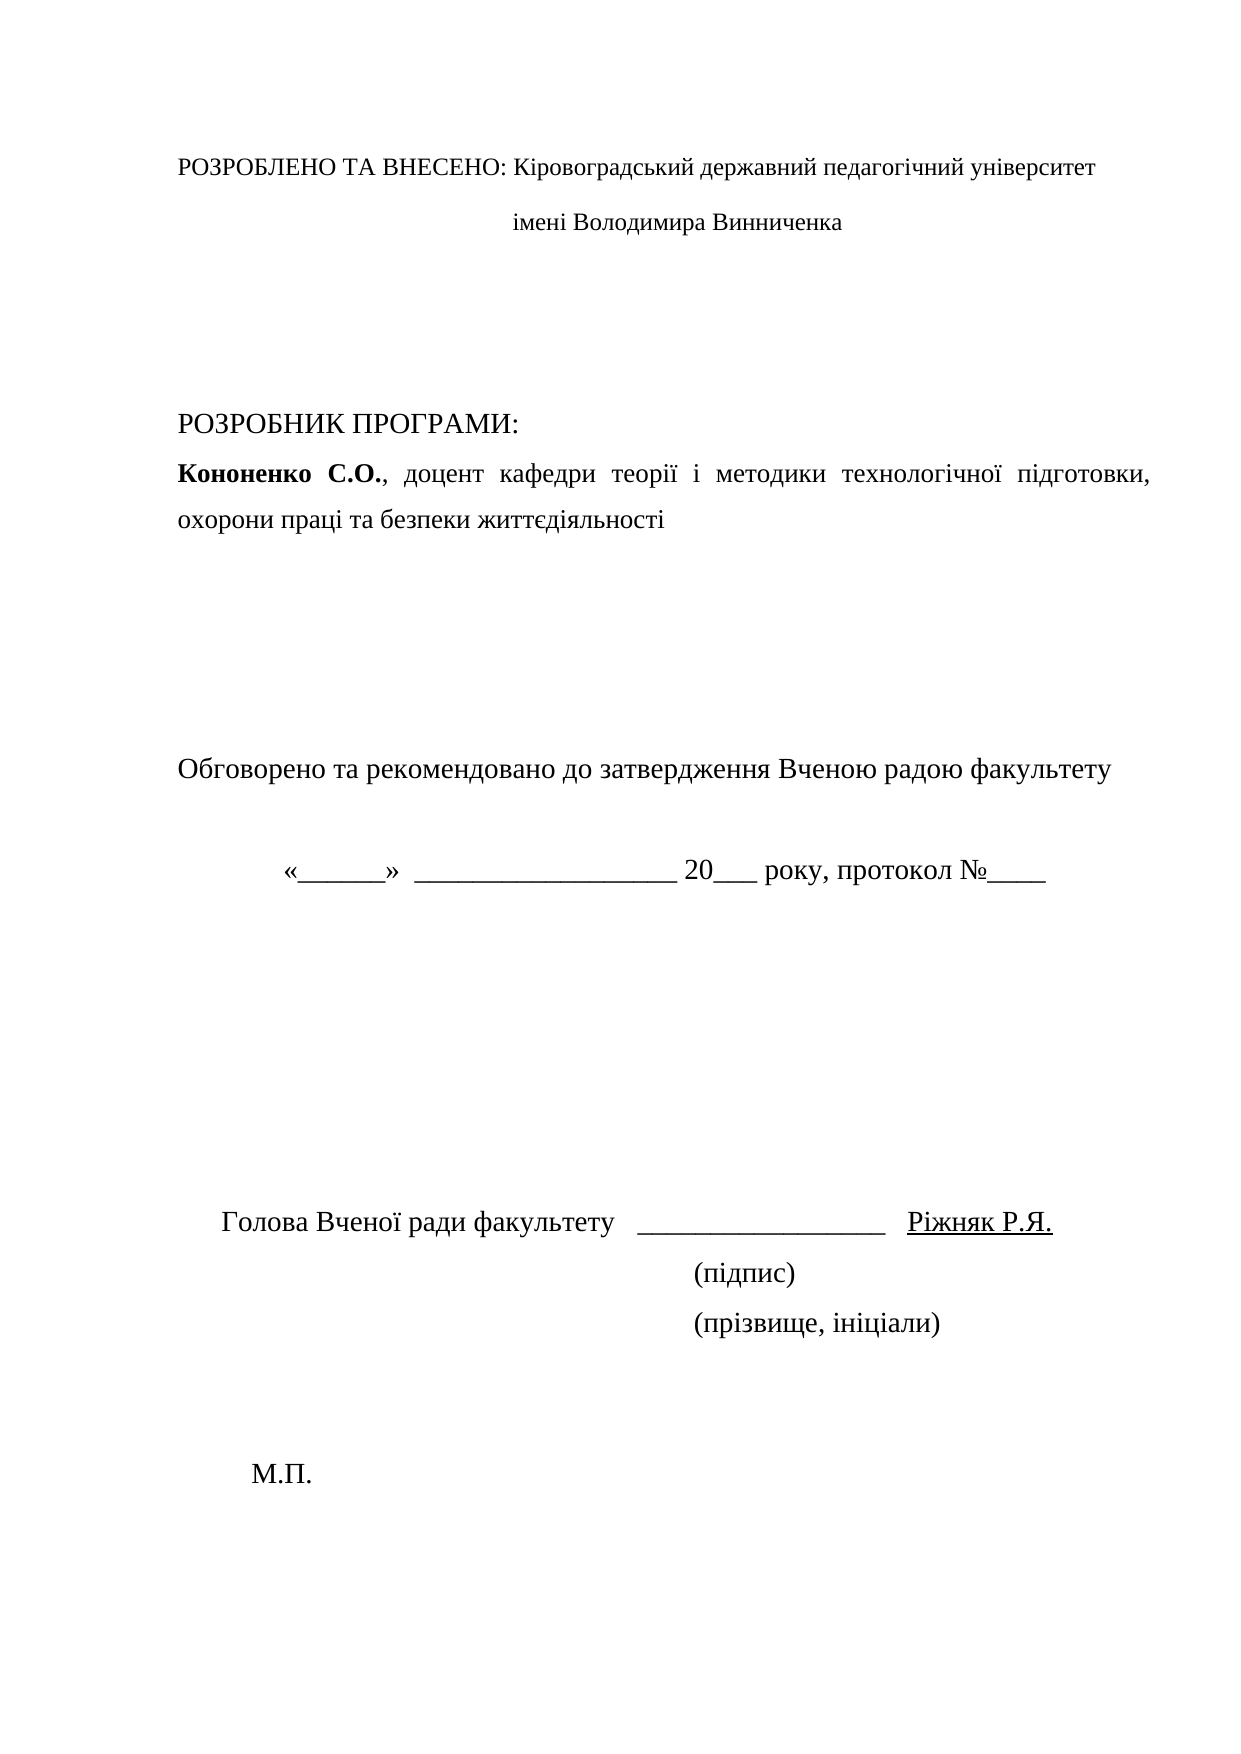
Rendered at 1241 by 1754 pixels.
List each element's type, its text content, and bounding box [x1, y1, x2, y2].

text Кононенко С.О., доцент кафедри теорії і методики технологічної підготовки, охорони праці та безпеки життєдіяльності [177, 457, 1152, 535]
text імені Володимира Винниченка [487, 207, 1152, 236]
text Голова Вченої ради факультету _________________ Ріжняк Р.Я. [177, 1204, 1152, 1238]
text М.П. [177, 1456, 1152, 1489]
text (підпис) (прізвище, ініціали) [693, 1255, 1152, 1338]
text РОЗРОБЛЕНО ТА ВНЕСЕНО: Кіровоградський державний педагогічний університет [177, 152, 1152, 180]
text Обговорено та рекомендовано до затвердження Вченою радою факультету [177, 752, 1152, 785]
text РОЗРОБНИК ПРОГРАМИ: [177, 407, 1152, 440]
text «______» __________________ 20___ року, протокол №____ [177, 852, 1152, 886]
